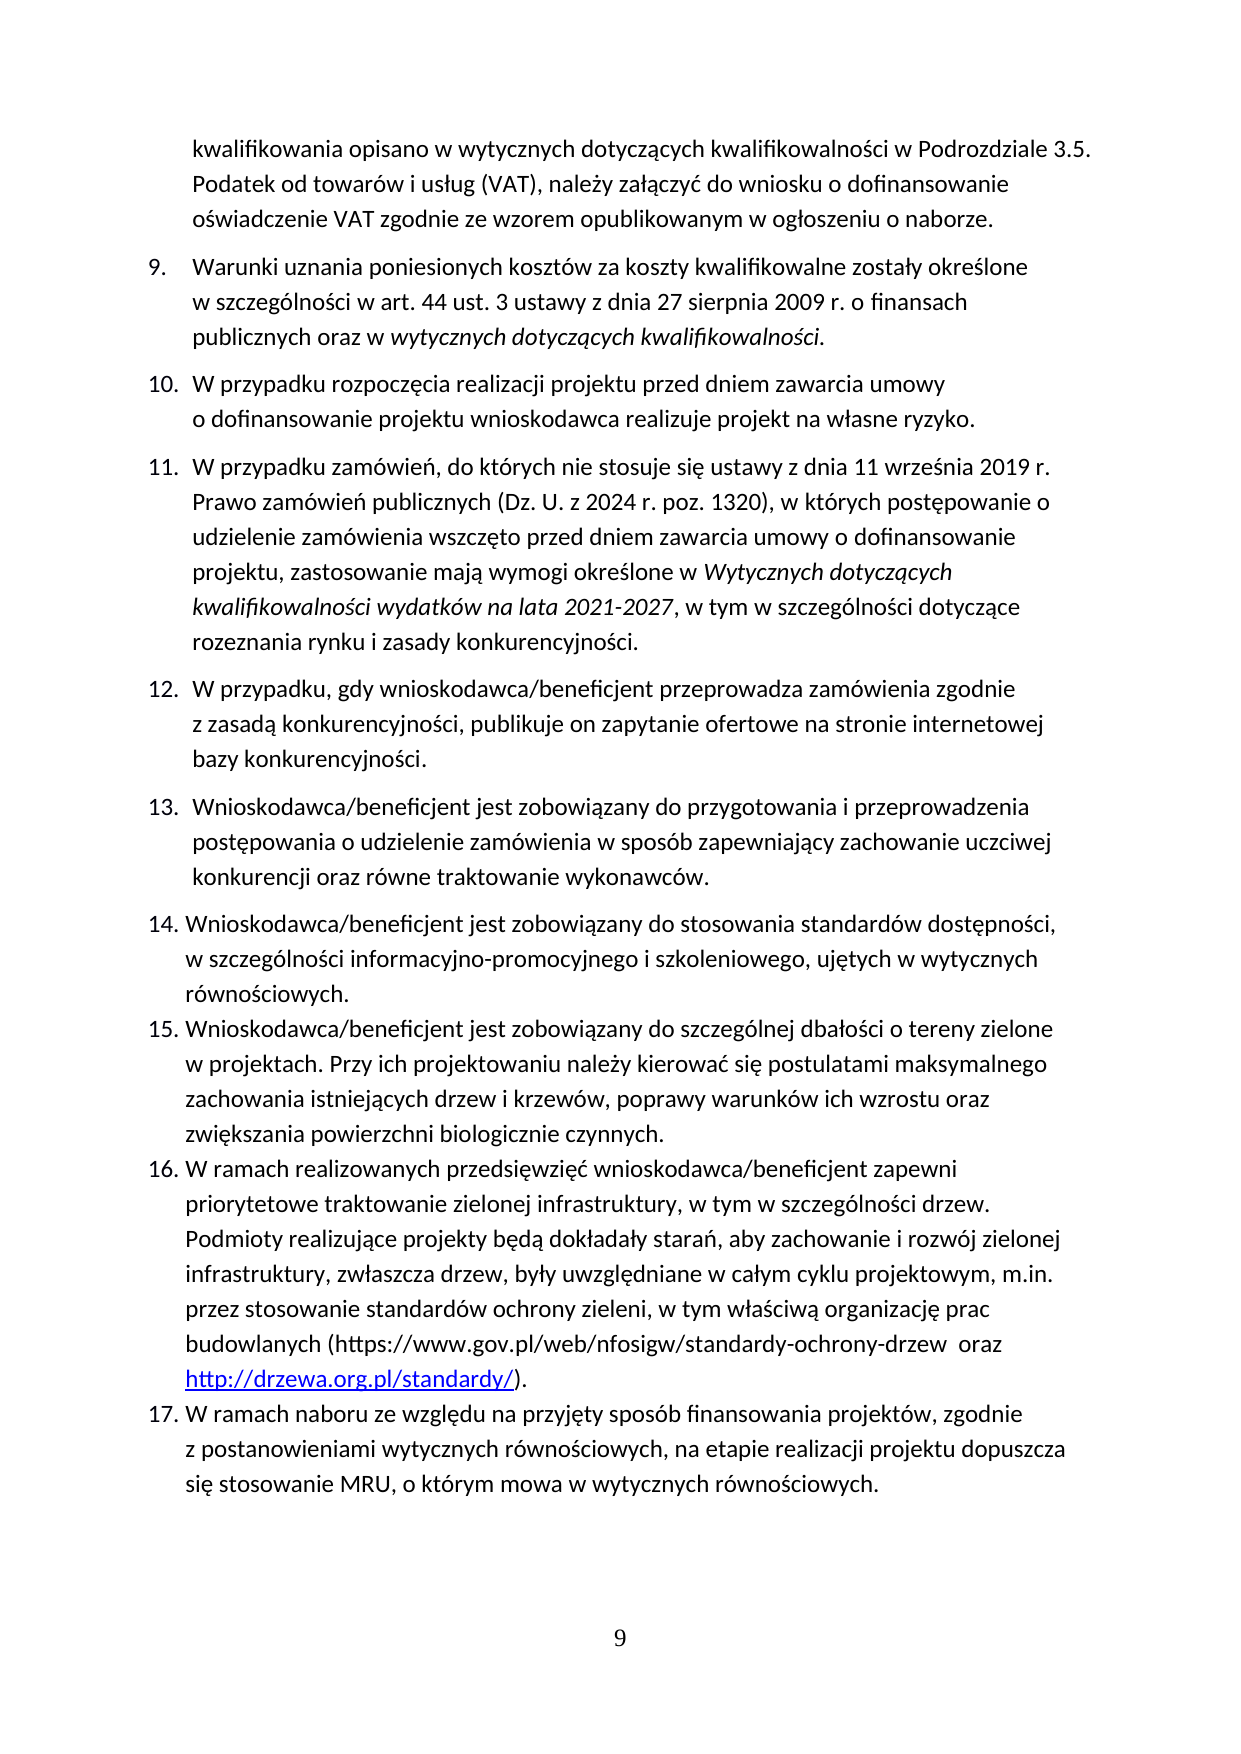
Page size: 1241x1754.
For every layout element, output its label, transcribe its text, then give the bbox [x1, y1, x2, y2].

list W przypadku rozpoczęcia realizacji projektu przed dniem zawarcia umowy o dofinansowanie projektu wnioskodawca realizuje projekt na własne ryzyko. [148, 368, 1092, 434]
list W ramach realizowanych przedsięwzięć wnioskodawca/beneficjent zapewni priorytetowe traktowanie zielonej infrastruktury, w tym w szczególności drzew. Podmioty realizujące projekty będą dokładały starań, aby zachowanie i rozwój zielonej infrastruktury, zwłaszcza drzew, były uwzględniane w całym cyklu projektowym, m.in. przez stosowanie standardów ochrony zieleni, w tym właściwą organizację prac budowlanych (https://www.gov.pl/web/nfosigw/standardy-ochrony-drzew oraz http://drzewa.org.pl/standardy/). [148, 1153, 1092, 1394]
list W przypadku zamówień, do których nie stosuje się ustawy z dnia 11 września 2019 r. Prawo zamówień publicznych (Dz. U. z 2024 r. poz. 1320), w których postępowanie o udzielenie zamówienia wszczęto przed dniem zawarcia umowy o dofinansowanie projektu, zastosowanie mają wymogi określone w Wytycznych dotyczących kwalifikowalności wydatków na lata 2021-2027, w tym w szczególności dotyczące rozeznania rynku i zasady konkurencyjności. [148, 451, 1092, 656]
list W ramach naboru ze względu na przyjęty sposób finansowania projektów, zgodnie z postanowieniami wytycznych równościowych, na etapie realizacji projektu dopuszcza się stosowanie MRU, o którym mowa w wytycznych równościowych. [148, 1398, 1092, 1499]
list Wnioskodawca/beneficjent jest zobowiązany do szczególnej dbałości o tereny zielone w projektach. Przy ich projektowaniu należy kierować się postulatami maksymalnego zachowania istniejących drzew i krzewów, poprawy warunków ich wzrostu oraz zwiększania powierzchni biologicznie czynnych. [148, 1013, 1092, 1149]
list Wnioskodawca/beneficjent jest zobowiązany do przygotowania i przeprowadzenia postępowania o udzielenie zamówienia w sposób zapewniający zachowanie uczciwej konkurencji oraz równe traktowanie wykonawców. [148, 791, 1092, 891]
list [148, 133, 1092, 234]
list Wnioskodawca/beneficjent jest zobowiązany do stosowania standardów dostępności, w szczególności informacyjno-promocyjnego i szkoleniowego, ujętych w wytycznych równościowych. [148, 908, 1092, 1009]
list Warunki uznania poniesionych kosztów za koszty kwalifikowalne zostały określone w szczególności w art. 44 ust. 3 ustawy z dnia 27 sierpnia 2009 r. o finansach publicznych oraz w wytycznych dotyczących kwalifikowalności. [148, 251, 1092, 351]
list W przypadku, gdy wnioskodawca/beneficjent przeprowadza zamówienia zgodnie z zasadą konkurencyjności, publikuje on zapytanie ofertowe na stronie internetowej bazy konkurencyjności. [148, 673, 1092, 774]
